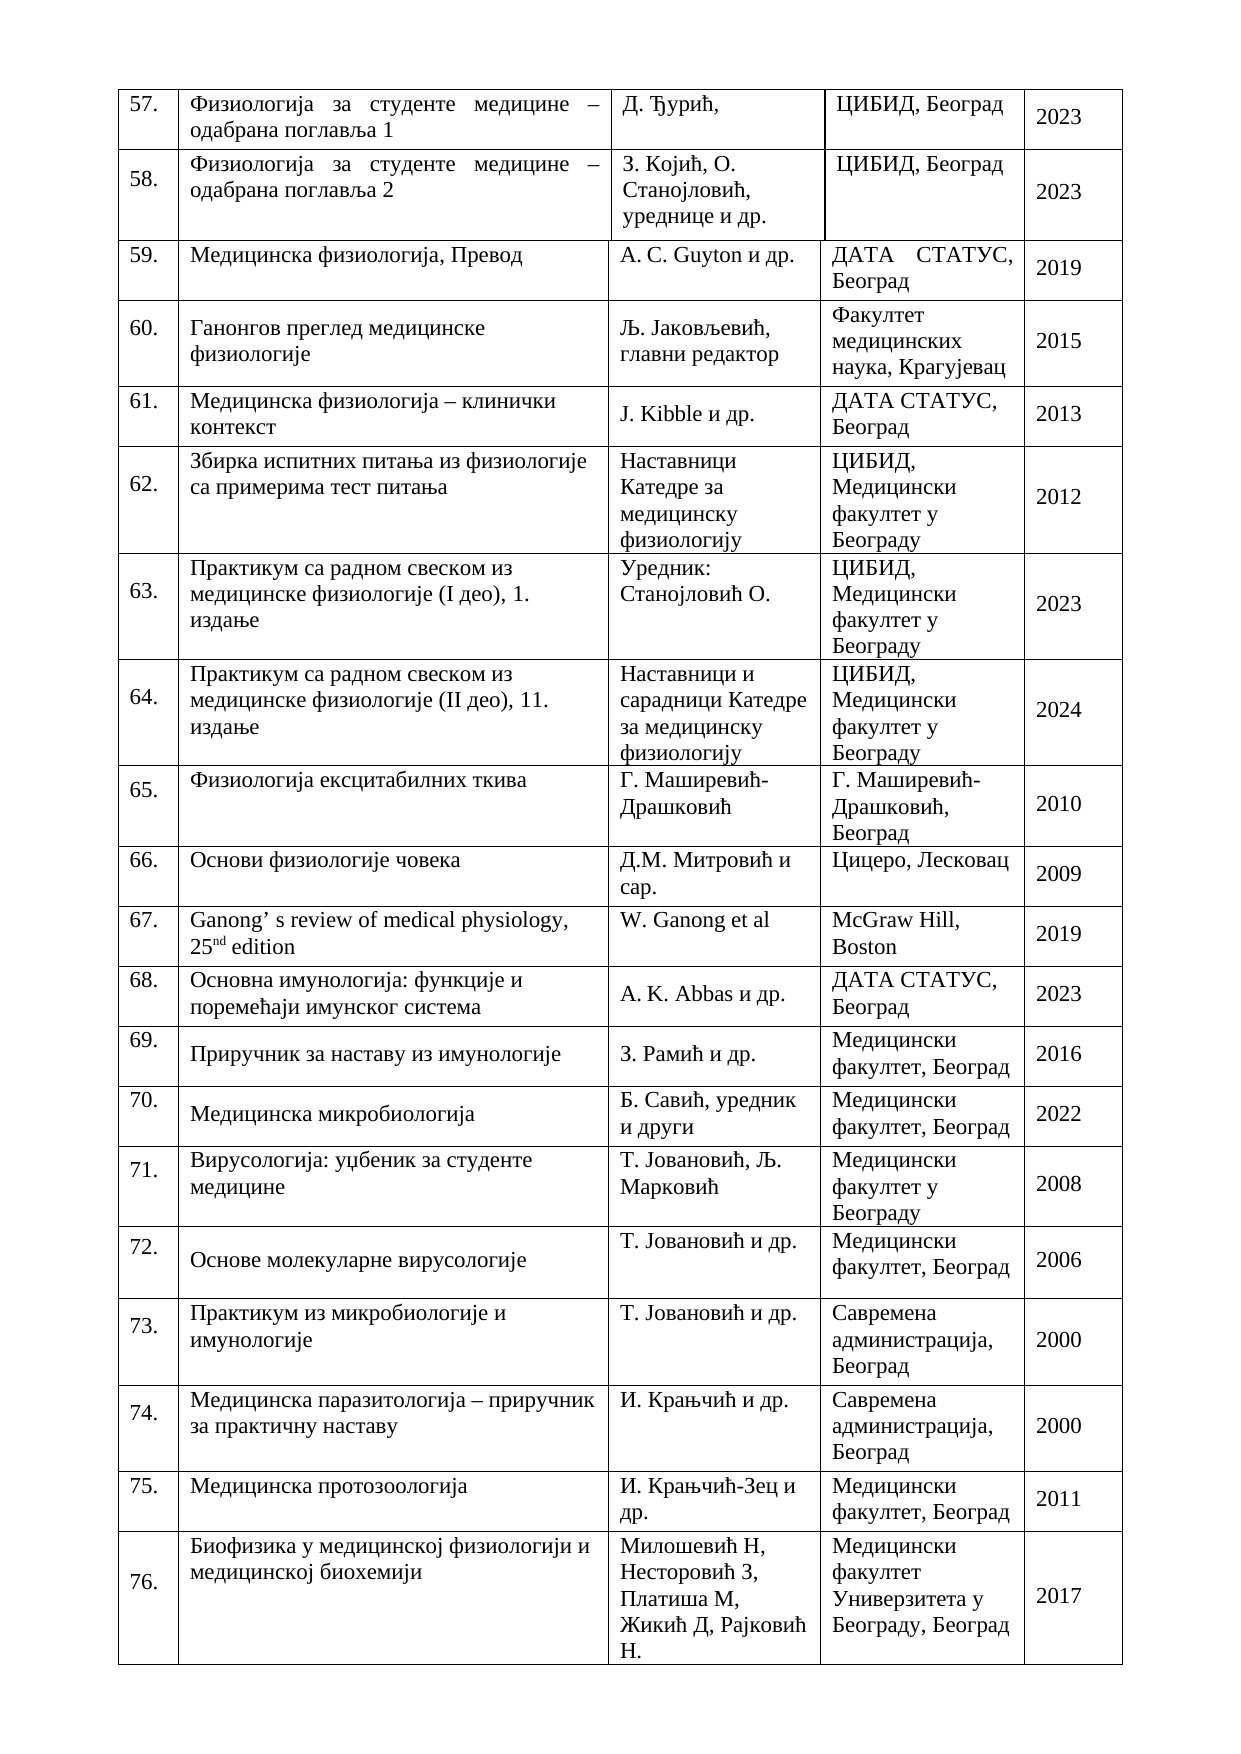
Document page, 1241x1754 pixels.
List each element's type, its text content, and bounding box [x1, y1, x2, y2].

table_cell З. Рамић и др. [609, 1027, 820, 1086]
table_cell [119, 1532, 178, 1664]
table_cell Приручник за наставу из имунологије [179, 1027, 608, 1086]
table_cell ДАТА СТАТУС, Београд [821, 241, 1024, 300]
table_cell 2009 [1025, 847, 1122, 906]
table_cell [119, 301, 178, 386]
table_cell Медицински факултет у Београду [821, 1147, 1024, 1226]
table_cell 2023 [1025, 90, 1122, 149]
table_cell Савремена администрација, Београд [821, 1386, 1024, 1471]
table_cell Основи физиологије човека [179, 847, 608, 906]
table_cell ЦИБИД, Медицински факултет у Београду [821, 660, 1024, 765]
table_cell Основе молекуларне вирусологије [179, 1227, 608, 1298]
table_cell Т. Јовановић и др. [609, 1299, 820, 1385]
table_cell ЦИБИД, Београд [826, 90, 1024, 149]
table_cell Ганонгов преглед медицинске физиологије [179, 301, 608, 386]
table_cell 2019 [1025, 241, 1122, 300]
table_cell 2023 [1025, 150, 1122, 240]
table_cell ДАТА СТАТУС, Београд [821, 967, 1024, 1026]
table_cell 2024 [1025, 660, 1122, 765]
table_cell Т. Јовановић, Љ. Марковић [609, 1147, 820, 1226]
table_cell [119, 1472, 178, 1531]
table_cell 2023 [1025, 554, 1122, 659]
table_cell McGraw Hill, Boston [821, 907, 1024, 966]
table_cell ЦИБИД, Медицински факултет у Београду [821, 447, 1024, 552]
table_cell 2017 [1025, 1532, 1122, 1664]
table_cell Медицинска протозоологија [179, 1472, 608, 1531]
table_cell J. Kibble и др. [609, 387, 820, 446]
table_cell 2023 [1025, 967, 1122, 1026]
table_cell Медицински факултет Универзитета у Београду, Београд [821, 1532, 1024, 1664]
table_cell 2013 [1025, 387, 1122, 446]
table_cell Физиологија ексцитабилних ткива [179, 766, 608, 846]
table_cell Милошевић Н, Несторовић З, Платиша М, Жикић Д, Рајковић Н. [609, 1532, 820, 1664]
table_cell Факултет медицинских наука, Крагујевац [821, 301, 1024, 386]
table_cell Физиологија за студенте медицине – одабрана поглавља 2 [179, 150, 611, 240]
table_cell Практикум из микробиологије и имунологије [179, 1299, 608, 1385]
table_cell 2012 [1025, 447, 1122, 552]
table_cell [119, 554, 178, 659]
table_cell [119, 1299, 178, 1385]
table_cell [119, 660, 178, 765]
table_cell [119, 1227, 178, 1298]
table_cell [119, 387, 178, 446]
table_cell Т. Јовановић и др. [609, 1227, 820, 1298]
table_cell [119, 1087, 178, 1146]
table_cell Медицински факултет, Београд [821, 1027, 1024, 1086]
table_cell 2010 [1025, 766, 1122, 846]
table_cell [119, 766, 178, 846]
table_cell ЦИБИД, Београд [826, 150, 1024, 240]
table_cell Д.М. Митровић и сар. [609, 847, 820, 906]
table_cell И. Крањчић и др. [609, 1386, 820, 1471]
table_cell 2000 [1025, 1386, 1122, 1471]
table_cell Г. Маширевић-Драшковић [609, 766, 820, 846]
table_cell Основна имунологија: функције и поремећаји имунског система [179, 967, 608, 1026]
table_cell Цицеро, Лесковац [821, 847, 1024, 906]
table_cell Наставници и сарадници Катедре за медицинску физиологију [609, 660, 820, 765]
table_cell [119, 967, 178, 1026]
table_cell [119, 447, 178, 552]
table_cell Медицинска физиологија, Превод [179, 241, 608, 300]
table_cell Вирусологија: уџбеник за студенте медицине [179, 1147, 608, 1226]
table_cell Љ. Јаковљевић, главни редактор [609, 301, 820, 386]
table_cell [119, 1386, 178, 1471]
table_cell [119, 847, 178, 906]
table_cell Биофизика у медицинској физиологији и медицинској биохемији [179, 1532, 608, 1664]
table_cell Б. Савић, уредник и други [609, 1087, 820, 1146]
table_cell Практикум са радном свеском из медицинске физиологије (II део), 11. издање [179, 660, 608, 765]
table_cell C. Guyton и др. [609, 241, 820, 300]
table_cell Медицински факултет, Београд [821, 1087, 1024, 1146]
table_cell Медицински факултет, Београд [821, 1227, 1024, 1298]
table_cell [119, 90, 178, 149]
table_cell 2015 [1025, 301, 1122, 386]
table_cell 2000 [1025, 1299, 1122, 1385]
table_cell [119, 1147, 178, 1226]
table_cell 2022 [1025, 1087, 1122, 1146]
table_cell 2011 [1025, 1472, 1122, 1531]
table_cell З. Којић, О. Станојловић, уреднице и др. [612, 150, 824, 240]
table_cell ЦИБИД, Медицински факултет у Београду [821, 554, 1024, 659]
table_cell Медицинска физиологија – клинички контекст [179, 387, 608, 446]
table_cell И. Крањчић-Зец и др. [609, 1472, 820, 1531]
table_cell 2008 [1025, 1147, 1122, 1226]
table_cell Наставници Катедре за медицинску физиологију [609, 447, 820, 552]
table_cell Г. Маширевић-Драшковић, Београд [821, 766, 1024, 846]
table_cell [119, 150, 178, 240]
table_cell 2006 [1025, 1227, 1122, 1298]
table_cell 2019 [1025, 907, 1122, 966]
table_cell Д. Ђурић, [612, 90, 824, 149]
table_cell ДАТА СТАТУС, Београд [821, 387, 1024, 446]
table_cell Медицинска паразитологија – приручник за практичну наставу [179, 1386, 608, 1471]
table_cell Савремена администрација, Београд [821, 1299, 1024, 1385]
table_cell [119, 241, 178, 300]
table_cell [119, 907, 178, 966]
table_cell [119, 1027, 178, 1086]
table_cell Ganong’ s review of medical physiology, 25nd edition [179, 907, 608, 966]
table_cell W. Ganong et al [609, 907, 820, 966]
table_cell Збирка испитних питања из физиологије са примерима тест питања [179, 447, 608, 552]
table_cell 2016 [1025, 1027, 1122, 1086]
table_cell Физиологија за студенте медицине – одабрана поглавља 1 [179, 90, 611, 149]
table_cell K. Abbas и др. [609, 967, 820, 1026]
table_cell Уредник: Станојловић О. [609, 554, 820, 659]
table_cell Медицинска микробиологија [179, 1087, 608, 1146]
table_cell Медицински факултет, Београд [821, 1472, 1024, 1531]
table_cell Практикум са радном свеском из медицинске физиологије (I део), 1. издање [179, 554, 608, 659]
